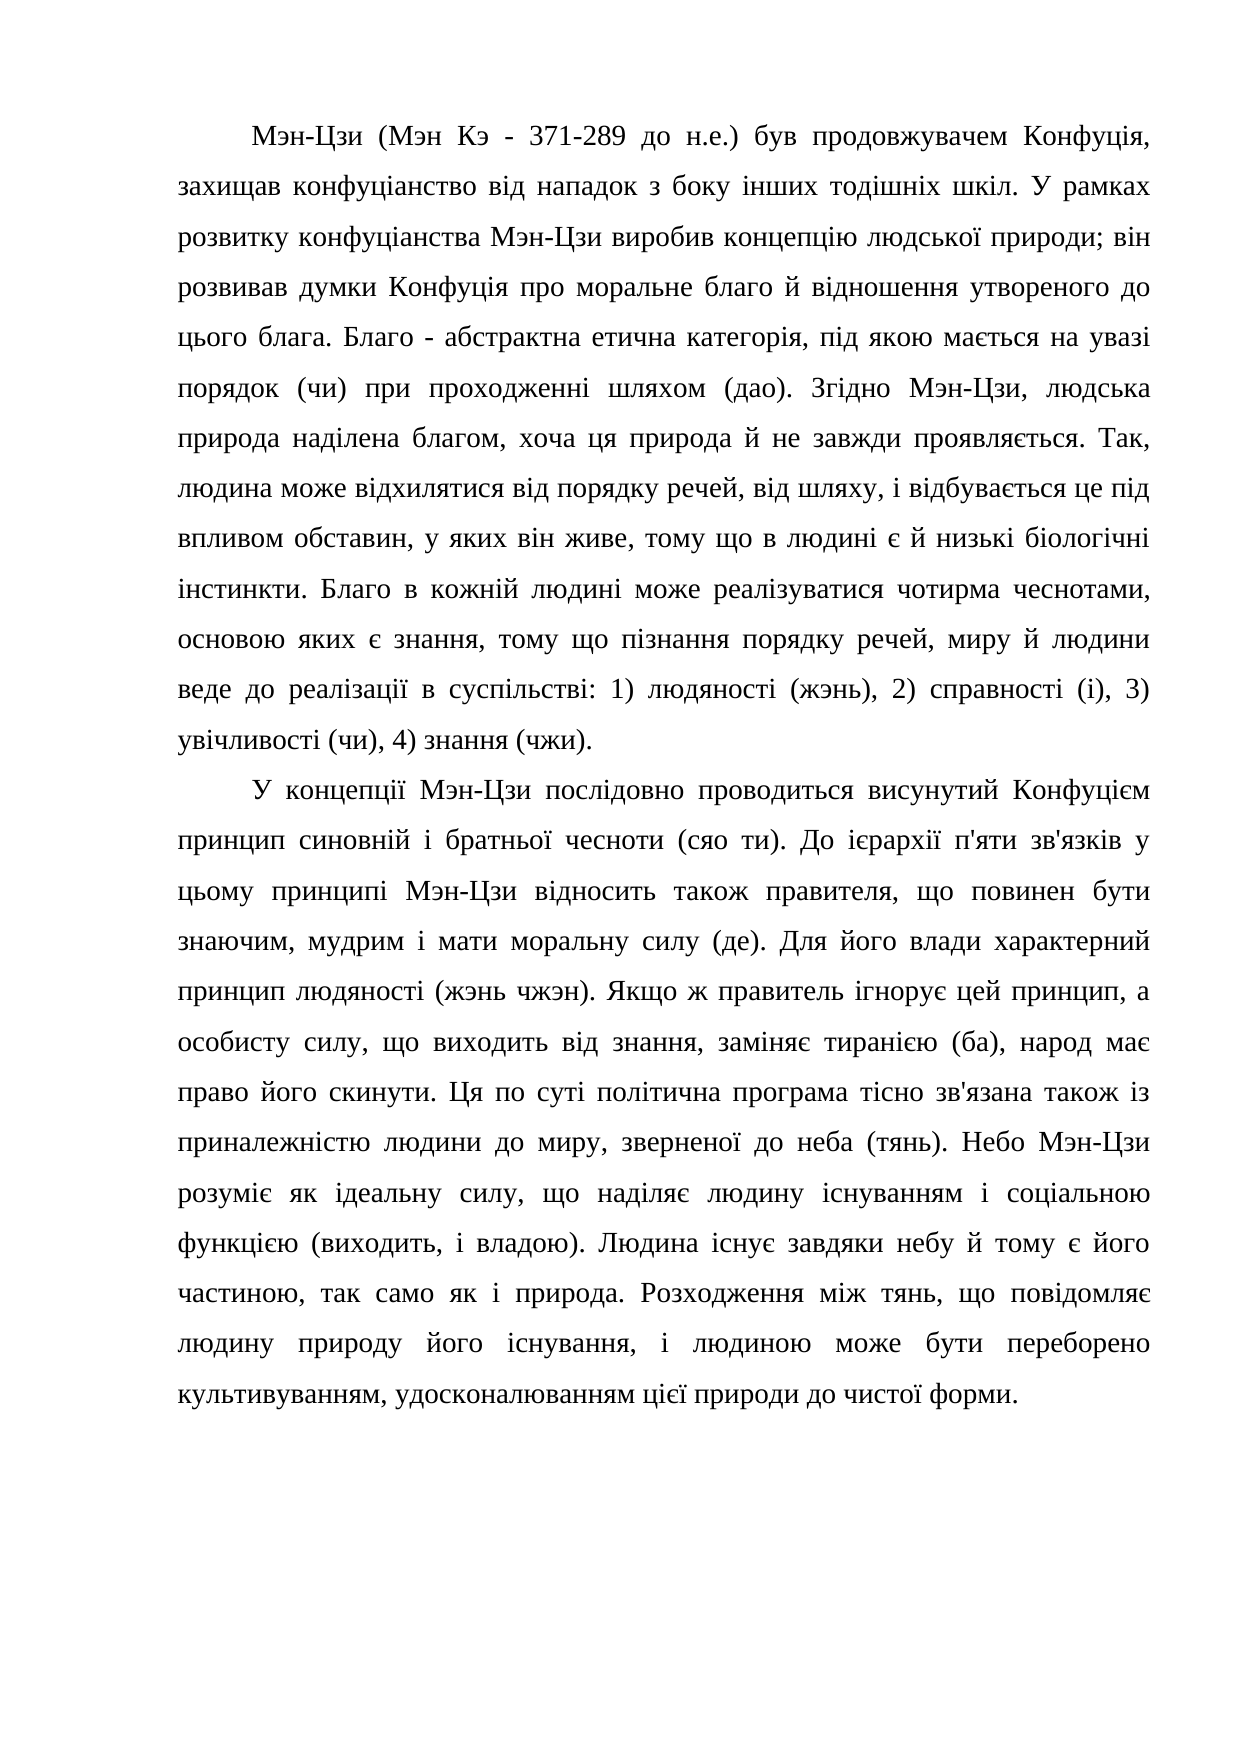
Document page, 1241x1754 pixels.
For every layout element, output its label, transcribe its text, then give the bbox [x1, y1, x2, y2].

text У концепції Мэн-Цзи послідовно проводиться висунутий Конфуцієм принцип синовній і братньої чесноти (сяо ти). До ієрархії п'яти зв'язків у цьому принципі Мэн-Цзи відносить також правителя, що повинен бути знаючим, мудрим і мати моральну силу (де). Для його влади характерний принцип людяності (жэнь чжэн). Якщо ж правитель ігнорує цей принцип, а особисту силу, що виходить від знання, заміняє тиранією (ба), народ має право його скинути. Ця по суті політична програма тісно зв'язана також із приналежністю людини до миру, зверненої до неба (тянь). Небо Мэн-Цзи розуміє як ідеальну силу, що наділяє людину існуванням і соціальною функцією (виходить, і владою). Людина існує завдяки небу й тому є його частиною, так само як і природа. Розходження між тянь, що повідомляє людину природу його існування, і людиною може бути переборено культивуванням, удосконалюванням цієї природи до чистої форми. [177, 772, 1152, 1409]
text Мэн-Цзи (Мэн Кэ - 371-289 до н.е.) був продовжувачем Конфуція, захищав конфуціанство від нападок з боку інших тодішніх шкіл. У рамках розвитку конфуціанства Мэн-Цзи виробив концепцію людської природи; він розвивав думки Конфуція про моральне благо й відношення утвореного до цього блага. Благо - абстрактна етична категорія, під якою мається на увазі порядок (чи) при проходженні шляхом (дао). Згідно Мэн-Цзи, людська природа наділена благом, хоча ця природа й не завжди проявляється. Так, людина може відхилятися від порядку речей, від шляху, і відбувається це під впливом обставин, у яких він живе, тому що в людині є й низькі біологічні інстинкти. Благо в кожній людині може реалізуватися чотирма чеснотами, основою яких є знання, тому що пізнання порядку речей, миру й людини веде до реалізації в суспільстві: 1) людяності (жэнь), 2) справності (і), 3) увічливості (чи), 4) знання (чжи). [177, 118, 1152, 755]
